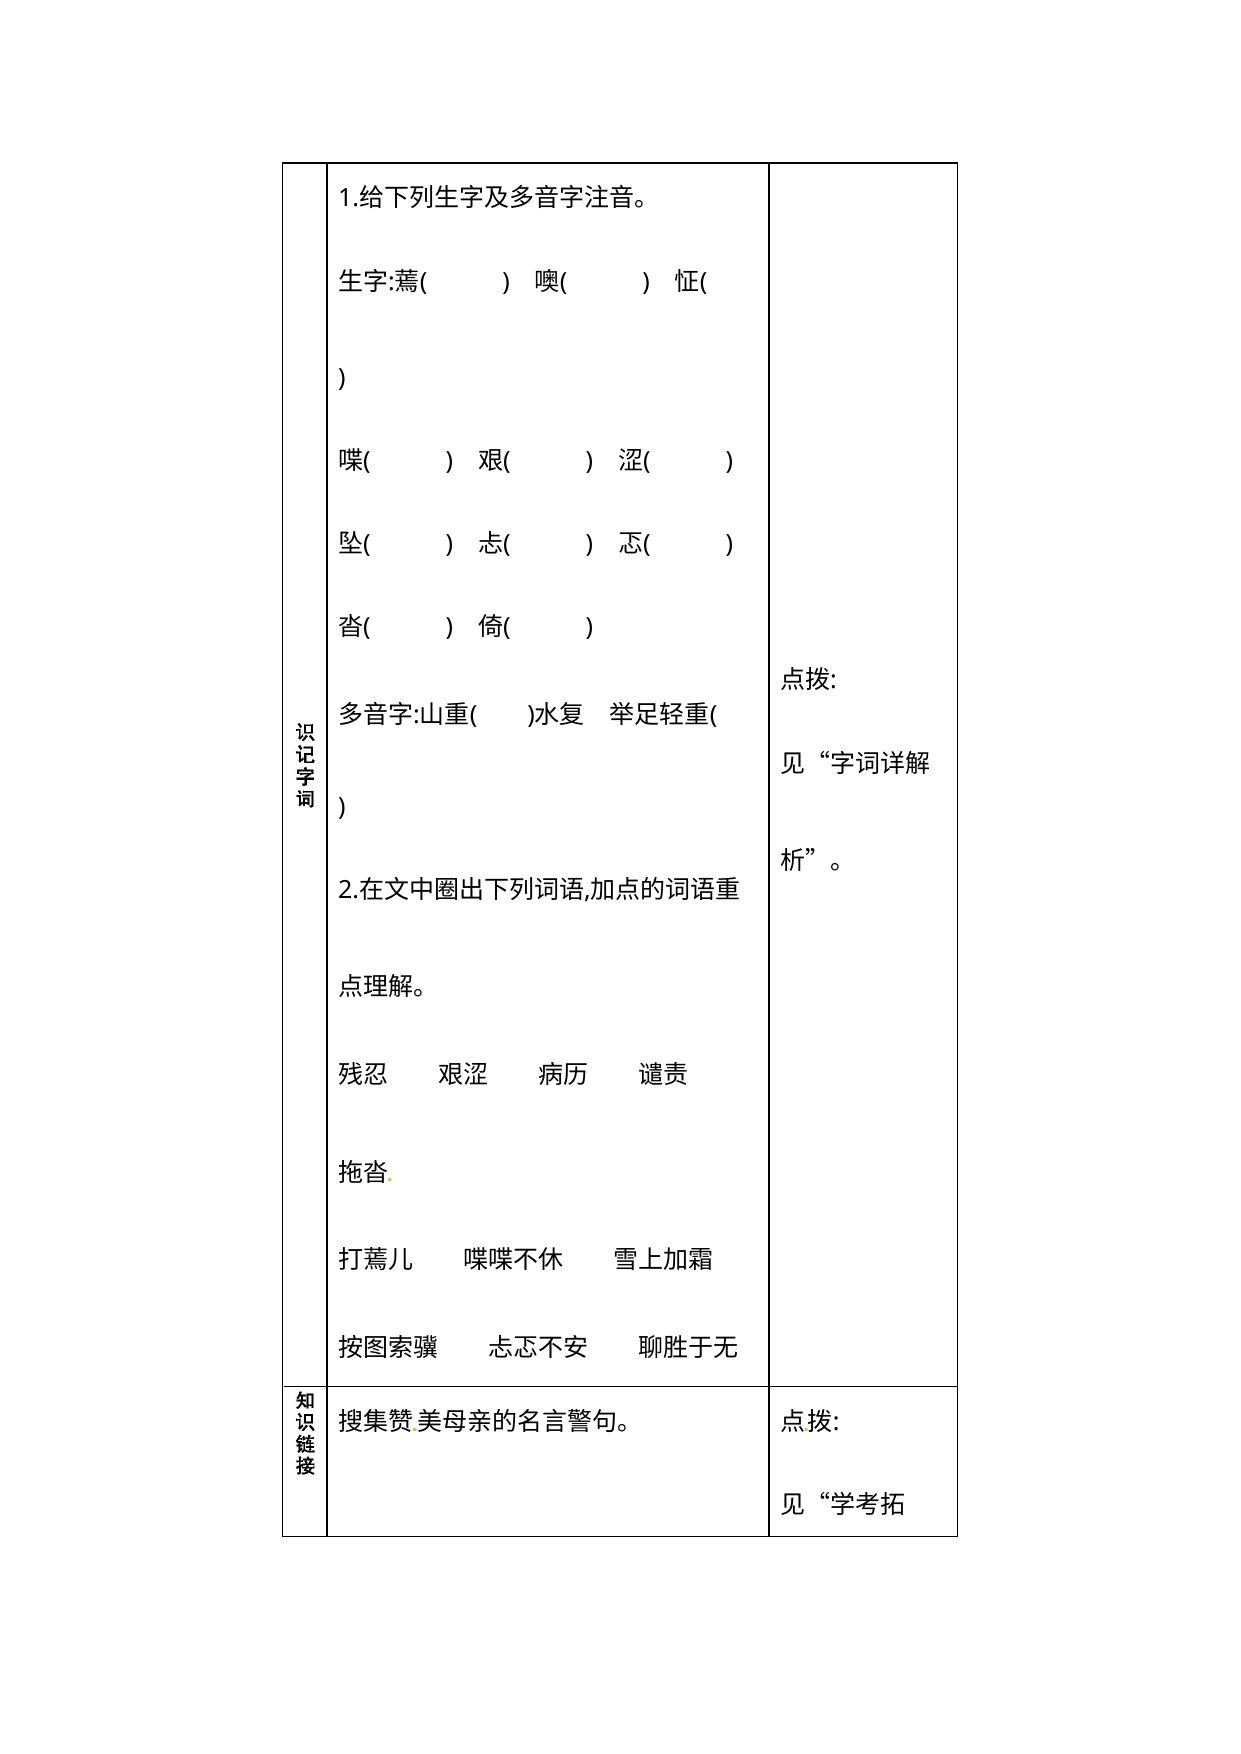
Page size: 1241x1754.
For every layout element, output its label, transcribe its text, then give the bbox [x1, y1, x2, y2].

table_cell [283, 164, 326, 1386]
table_cell 点拨: 见“学考拓展”。 [770, 1387, 957, 1536]
table_cell 搜集赞美母亲的名言警句。 [328, 1387, 768, 1536]
picture [293, 1387, 317, 1477]
table_cell 1.给下列生字及多音字注音。 生字:蔫( ) 噢( ) 怔( ) 喋( ) 艰( ) 涩( ) 坠( ) 忐( ) 忑( ) 沓( ) 倚( ) 多音字:山重( )水复 举足轻重( ) 2.在文中圈出下列词语,加点的词语重点理解。 残忍 艰涩 病历 谴责 拖沓 打蔫儿 喋喋不休 雪上加霜 按图索骥 忐忑不安 聊胜于无 [328, 164, 768, 1386]
table_cell [283, 1387, 326, 1536]
table_cell 点拨: 见“字词详解析”。 [770, 164, 957, 1386]
picture [293, 719, 317, 810]
